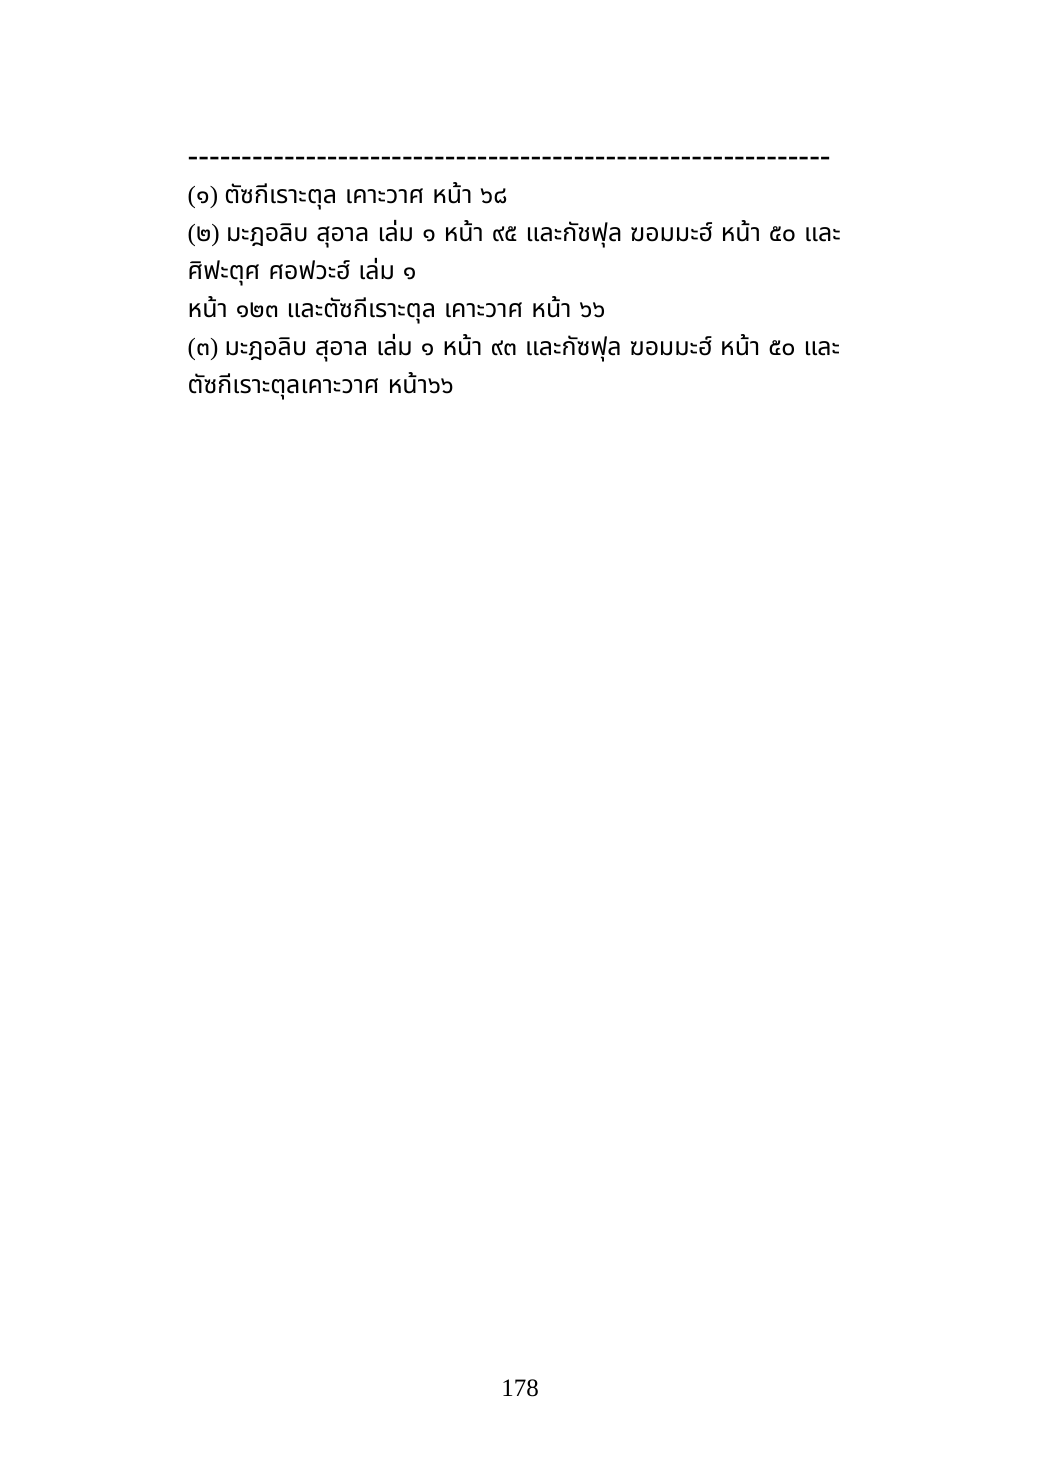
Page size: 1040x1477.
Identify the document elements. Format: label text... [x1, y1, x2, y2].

text (๒) มะฎอลิบ สุอาล เล่ม ๑ หน้า ๙๕ และกัชฟุล ฆอมมะฮ์ หน้า ๕๐ และศิฟะตุศ ศอฟวะฮ์ เล่ม ๑ [187, 215, 852, 291]
text (๑) ตัซกีเราะตุล เคาะวาศ หน้า ๖๘ [187, 177, 852, 215]
text ------------------------------------------------------------ [187, 132, 852, 177]
text หน้า ๑๒๓ และตัซกีเราะตุล เคาะวาศ หน้า ๖๖ [187, 291, 852, 329]
text (๓) มะฎอลิบ สุอาล เล่ม ๑ หน้า ๙๓ และกัซฟุล ฆอมมะฮ์ หน้า ๕๐ และตัซกีเราะตุลเคาะวาศ หน้า๖๖ [187, 329, 852, 404]
